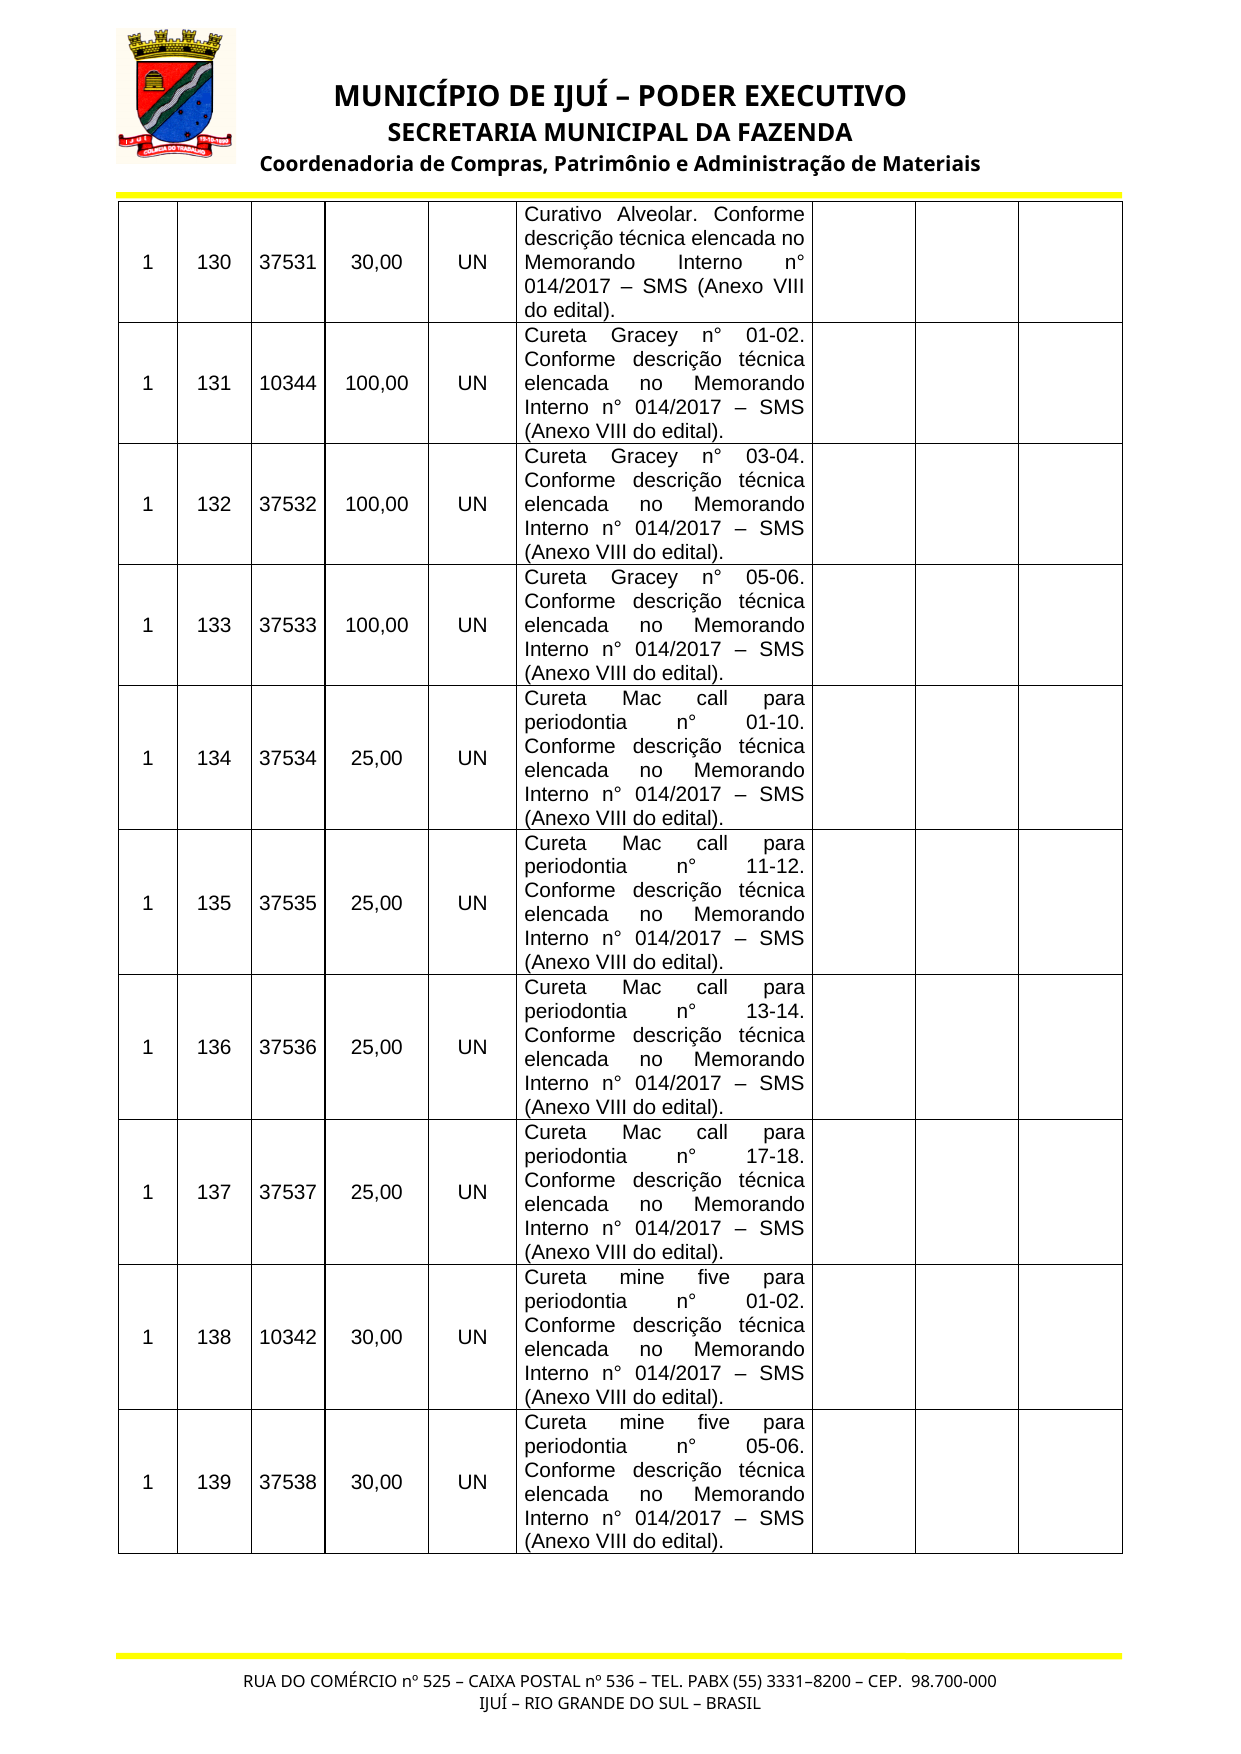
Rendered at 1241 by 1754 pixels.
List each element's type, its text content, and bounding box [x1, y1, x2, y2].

table_cell 30,00 [326, 1265, 428, 1408]
table_cell [916, 565, 1018, 684]
table_cell [916, 830, 1018, 974]
table_cell Cureta mine five para periodontia n° 01-02. Conforme descrição técnica elencada no Memorando Interno n° 014/2017 – SMS (Anexo VIII do edital). [517, 1265, 812, 1408]
table_cell 133 [178, 565, 251, 684]
table_cell 135 [178, 830, 251, 974]
table_cell [813, 565, 915, 684]
table_cell 25,00 [326, 1120, 428, 1264]
table_cell Cureta Mac call para periodontia n° 13-14. Conforme descrição técnica elencada no Memorando Interno n° 014/2017 – SMS (Anexo VIII do edital). [517, 975, 812, 1119]
table_cell 1 [119, 1120, 177, 1264]
table_cell Cureta Gracey n° 01-02. Conforme descrição técnica elencada no Memorando Interno n° 014/2017 – SMS (Anexo VIII do edital). [517, 323, 812, 443]
table_cell 25,00 [326, 975, 428, 1119]
table_cell [916, 323, 1018, 443]
table_cell [813, 975, 915, 1119]
table_cell 1 [119, 686, 177, 829]
table_cell UN [429, 565, 516, 684]
table_cell 1 [119, 1265, 177, 1408]
table_cell [1019, 975, 1122, 1119]
table_cell [813, 1120, 915, 1264]
table_cell [1019, 1410, 1122, 1553]
table_cell 1 [119, 830, 177, 974]
table_cell 134 [178, 686, 251, 829]
table_cell [1019, 1265, 1122, 1408]
table_cell 37533 [252, 565, 324, 684]
table_cell 37531 [252, 202, 324, 322]
table_cell Cureta Gracey n° 05-06. Conforme descrição técnica elencada no Memorando Interno n° 014/2017 – SMS (Anexo VIII do edital). [517, 565, 812, 684]
table_cell 30,00 [326, 202, 428, 322]
table_cell 100,00 [326, 323, 428, 443]
table_cell [1019, 830, 1122, 974]
table_cell Cureta Gracey n° 03-04. Conforme descrição técnica elencada no Memorando Interno n° 014/2017 – SMS (Anexo VIII do edital). [517, 444, 812, 564]
table_cell [813, 830, 915, 974]
table_cell [813, 1265, 915, 1408]
table_cell Cureta Mac call para periodontia n° 01-10. Conforme descrição técnica elencada no Memorando Interno n° 014/2017 – SMS (Anexo VIII do edital). [517, 686, 812, 829]
table_cell UN [429, 444, 516, 564]
table_cell UN [429, 686, 516, 829]
table_cell [1019, 686, 1122, 829]
table_cell UN [429, 975, 516, 1119]
table_cell 37537 [252, 1120, 324, 1264]
table_cell 100,00 [326, 565, 428, 684]
table_cell [813, 686, 915, 829]
table_cell [916, 202, 1018, 322]
table_cell 10344 [252, 323, 324, 443]
table_cell UN [429, 1120, 516, 1264]
table_cell 138 [178, 1265, 251, 1408]
table_cell 37534 [252, 686, 324, 829]
table_cell 37532 [252, 444, 324, 564]
table_cell 30,00 [326, 1410, 428, 1553]
table_cell Cureta Mac call para periodontia n° 17-18. Conforme descrição técnica elencada no Memorando Interno n° 014/2017 – SMS (Anexo VIII do edital). [517, 1120, 812, 1264]
table_cell 37538 [252, 1410, 324, 1553]
table_cell [916, 1120, 1018, 1264]
table_cell Cureta mine five para periodontia n° 05-06. Conforme descrição técnica elencada no Memorando Interno n° 014/2017 – SMS (Anexo VIII do edital). [517, 1410, 812, 1553]
table_cell 131 [178, 323, 251, 443]
table_cell 139 [178, 1410, 251, 1553]
table_cell 25,00 [326, 686, 428, 829]
table_cell 1 [119, 444, 177, 564]
table_cell [1019, 565, 1122, 684]
table_cell [916, 1410, 1018, 1553]
table_cell [916, 975, 1018, 1119]
table_cell Curativo Alveolar. Conforme descrição técnica elencada no Memorando Interno n° 014/2017 – SMS (Anexo VIII do edital). [517, 202, 812, 322]
table_cell Cureta Mac call para periodontia n° 11-12. Conforme descrição técnica elencada no Memorando Interno n° 014/2017 – SMS (Anexo VIII do edital). [517, 830, 812, 974]
table_cell UN [429, 202, 516, 322]
table_cell 137 [178, 1120, 251, 1264]
table_cell [1019, 1120, 1122, 1264]
table_cell 1 [119, 1410, 177, 1553]
table_cell [916, 686, 1018, 829]
table_cell UN [429, 1410, 516, 1553]
table_cell [916, 1265, 1018, 1408]
table_cell 130 [178, 202, 251, 322]
table_cell 37536 [252, 975, 324, 1119]
table_cell UN [429, 323, 516, 443]
table_cell 1 [119, 975, 177, 1119]
table_cell [1019, 444, 1122, 564]
table_cell [813, 202, 915, 322]
table_cell 1 [119, 202, 177, 322]
table_cell [1019, 202, 1122, 322]
table_cell 132 [178, 444, 251, 564]
table_cell 100,00 [326, 444, 428, 564]
table_cell 37535 [252, 830, 324, 974]
table_cell [813, 323, 915, 443]
table_cell [813, 1410, 915, 1553]
table_cell 1 [119, 565, 177, 684]
table_cell 25,00 [326, 830, 428, 974]
table_cell 1 [119, 323, 177, 443]
table_cell [916, 444, 1018, 564]
picture [116, 28, 237, 164]
table_cell 10342 [252, 1265, 324, 1408]
table_cell UN [429, 830, 516, 974]
table_cell 136 [178, 975, 251, 1119]
table_cell UN [429, 1265, 516, 1408]
table_cell [813, 444, 915, 564]
table_cell [1019, 323, 1122, 443]
